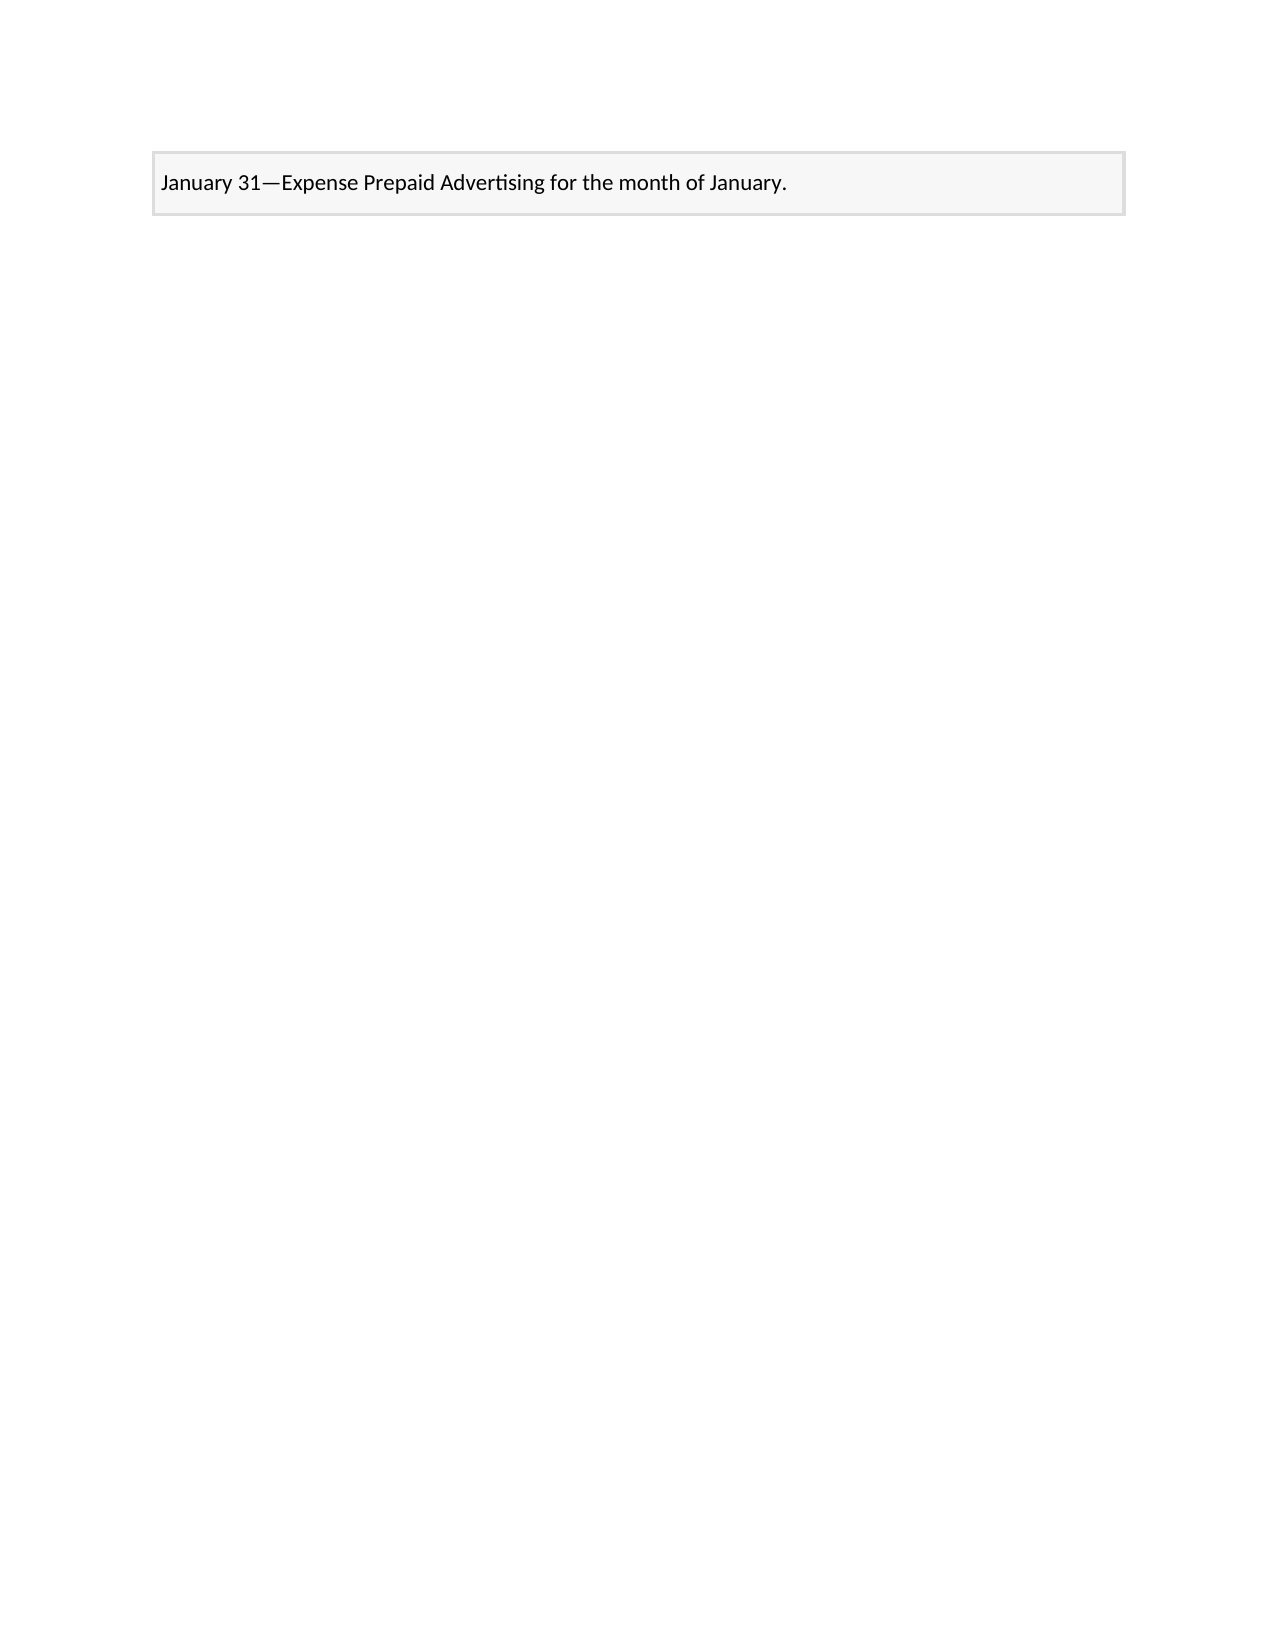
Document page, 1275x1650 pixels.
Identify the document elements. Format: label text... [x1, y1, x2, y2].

table_cell January 31—Expense Prepaid Advertising for the month of January. [155, 154, 1122, 213]
